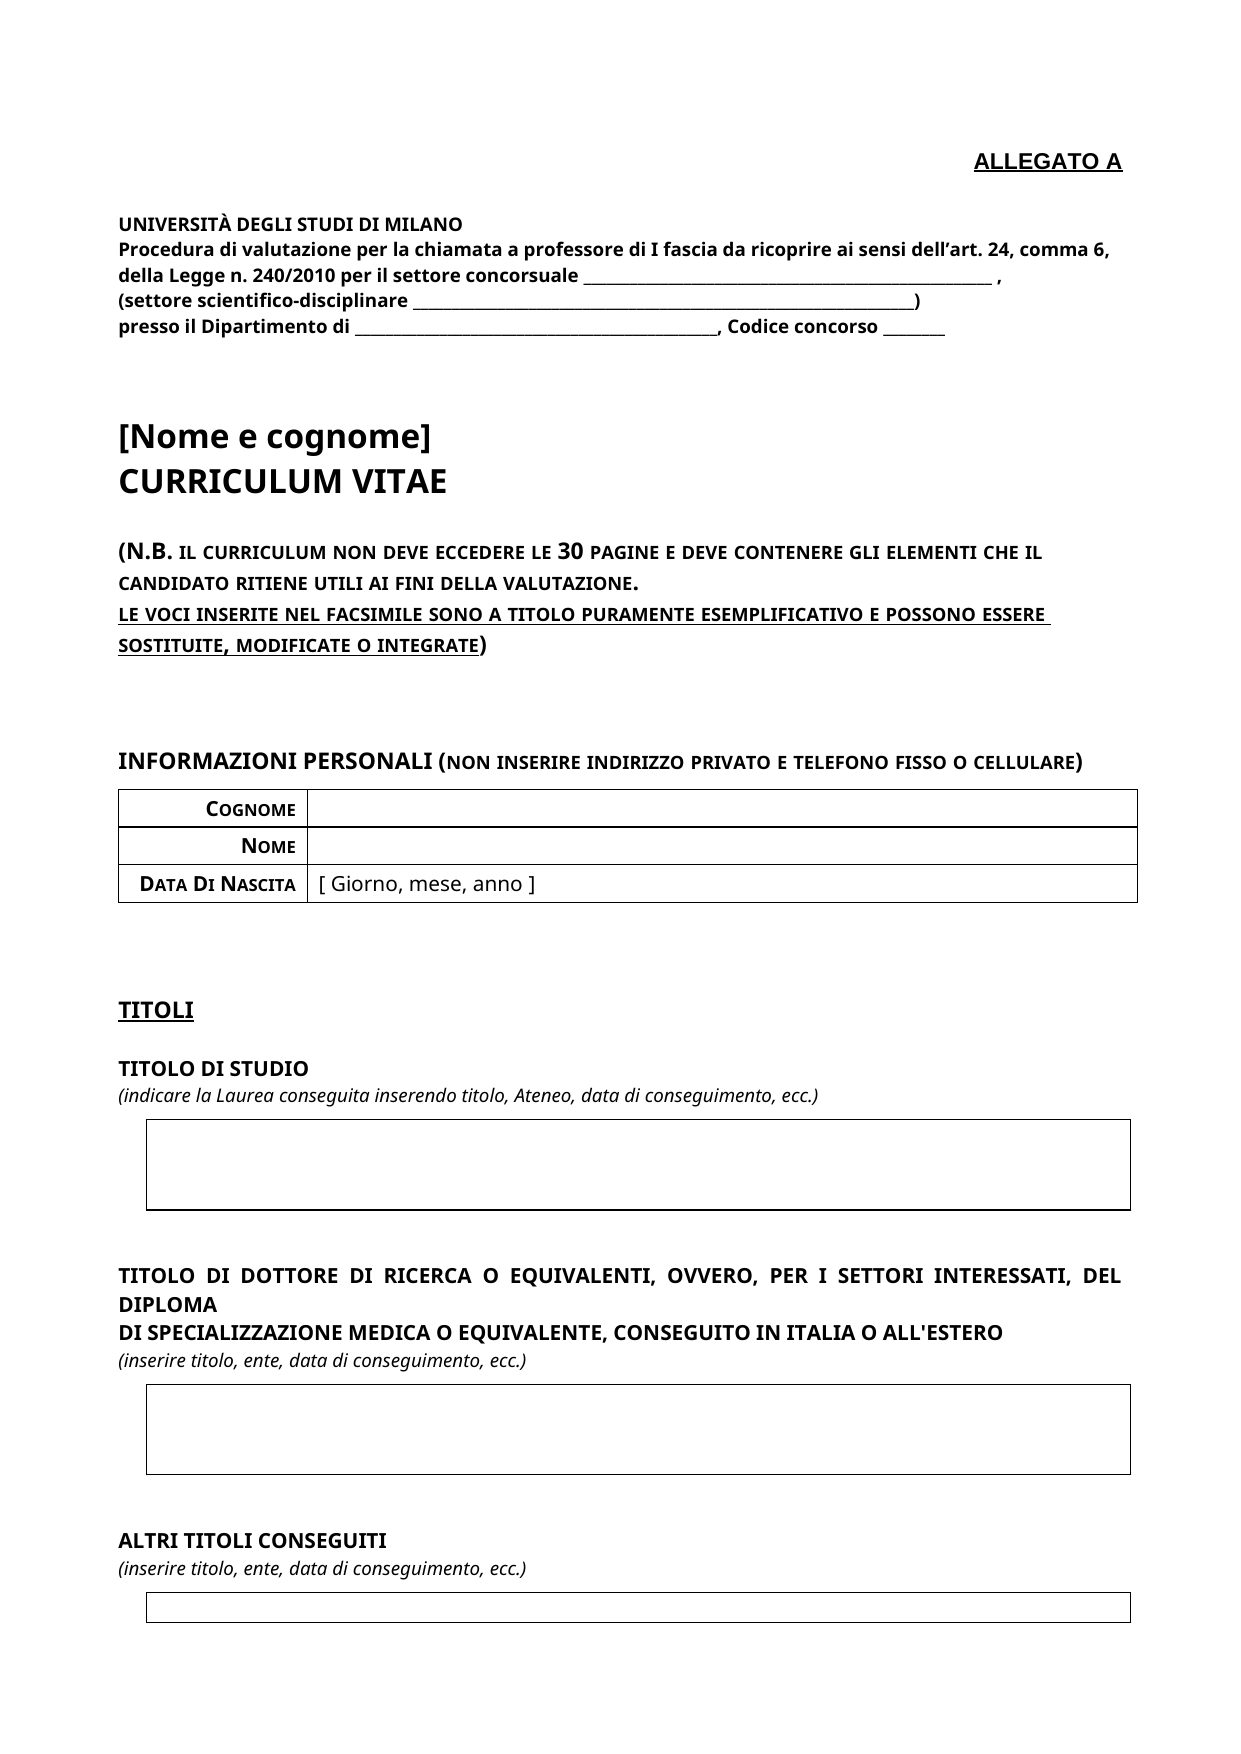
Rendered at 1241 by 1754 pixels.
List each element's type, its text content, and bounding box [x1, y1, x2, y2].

table_cell [308, 828, 1137, 864]
text presso il Dipartimento di _______________________________________________, Codice concorso ________ [118, 313, 1122, 339]
text TITOLO DI DOTTORE DI RICERCA O EQUIVALENTI, OVVERO, PER I SETTORI INTERESSATI, DEL DIPLOMA [118, 1262, 1122, 1318]
text CURRICULUM VITAE [118, 458, 1122, 503]
text (settore scientifico-disciplinare _________________________________________________________________) [118, 288, 1122, 313]
text INFORMAZIONI PERSONALI (non inserire indirizzo privato e telefono fisso o cellulare) [118, 745, 1122, 776]
text Procedura di valutazione per la chiamata a professore di I fascia da ricoprire ai sensi dell’art. 24, comma 6, della Legge n. 240/2010 per il settore concorsuale _____________________________________________________ , [118, 237, 1122, 288]
text [Nome e cognome] [118, 412, 1122, 458]
text UNIVERSITÀ DEGLI STUDI DI MILANO [118, 211, 1122, 237]
table_header Cognome [119, 790, 307, 826]
table_cell Nome [119, 828, 307, 864]
text DI SPECIALIZZAZIONE MEDICA O EQUIVALENTE, CONSEGUITO IN ITALIA O ALL'ESTERO [118, 1318, 1122, 1347]
text TITOLI [118, 994, 1122, 1025]
text ALTRI TITOLI CONSEGUITI [118, 1526, 1122, 1555]
text (indicare la Laurea conseguita inserendo titolo, Ateneo, data di conseguimento, ecc.) [118, 1082, 1122, 1108]
text le voci inserite nel facsimile sono a titolo puramente esemplificativo e possono essere sostituite, modificate o integrate) [118, 597, 1122, 659]
table_cell [ Giorno, mese, anno ] [308, 865, 1137, 902]
table_header [308, 790, 1137, 826]
text (inserire titolo, ente, data di conseguimento, ecc.) [118, 1347, 1122, 1372]
text (N.B. il curriculum non deve eccedere le 30 pagine e deve contenere gli elementi che il candidato ritiene utili ai fini della valutazione. [118, 534, 1122, 597]
text ALLEGATO A [118, 148, 1122, 174]
text TITOLO DI STUDIO [118, 1054, 1122, 1082]
table_cell Data Di Nascita [119, 865, 307, 902]
text (inserire titolo, ente, data di conseguimento, ecc.) [118, 1555, 1122, 1580]
